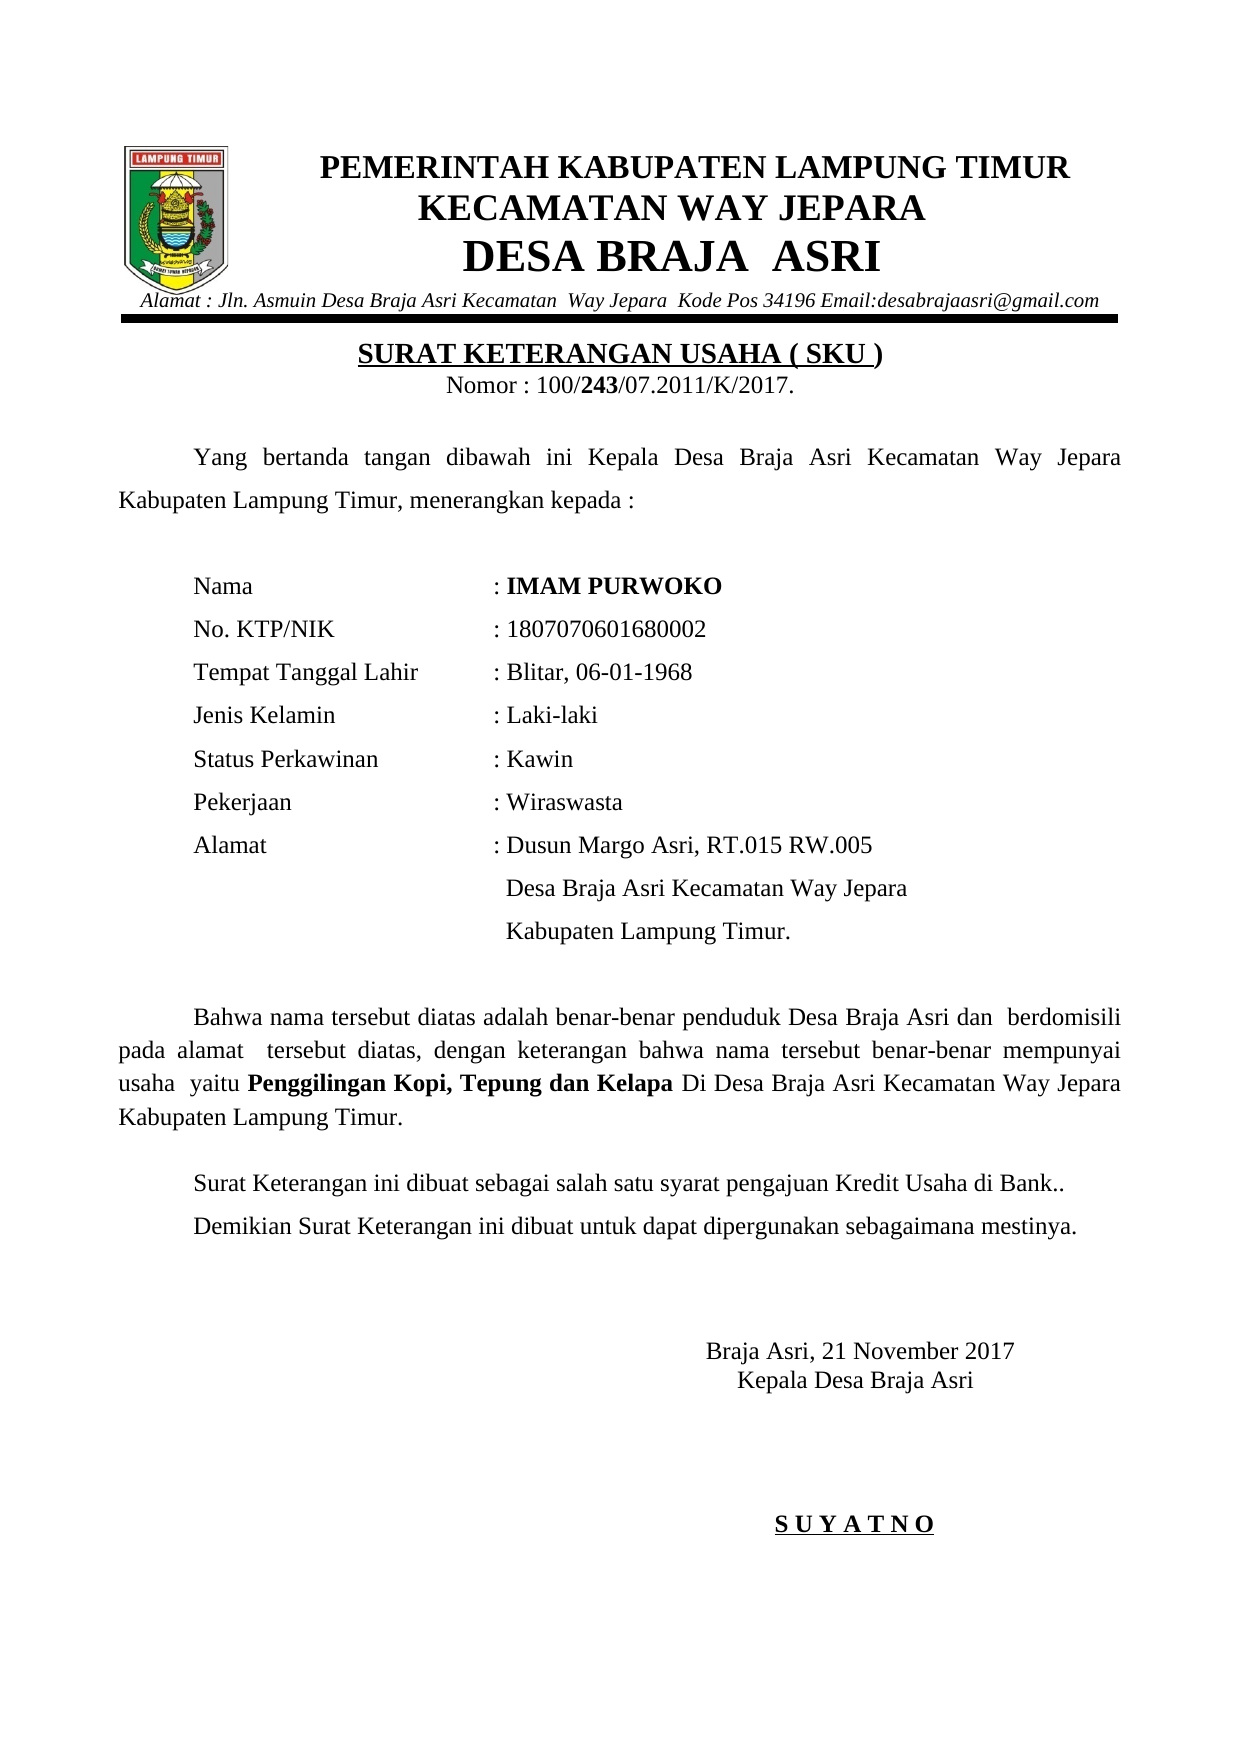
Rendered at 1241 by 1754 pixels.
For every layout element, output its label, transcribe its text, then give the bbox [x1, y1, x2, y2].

text PEMERINTAH KABUPATEN LAMPUNG TIMUR [222, 147, 1122, 185]
text Demikian Surat Keterangan ini dibuat untuk dapat dipergunakan sebagaimana mestinya. [118, 1211, 1122, 1239]
text S U Y A T N O [643, 1509, 1122, 1538]
text Alamat : Jln. Asmuin Desa Braja Asri Kecamatan Way Jepara Kode Pos 34196 Email:desabrajaasri@gmail.com [118, 288, 1122, 312]
text Yang bertanda tangan dibawah ini Kepala Desa Braja Asri Kecamatan Way Jepara Kabupaten Lampung Timur, menerangkan kepada : [118, 442, 1122, 514]
text Nama : IMAM PURWOKO [118, 571, 1122, 600]
text No. KTP/NIK : 1807070601680002 [118, 614, 1122, 643]
text Jenis Kelamin : Laki-laki [118, 701, 1122, 729]
text SURAT KETERANGAN USAHA ( SKU ) [118, 336, 1122, 370]
picture [124, 146, 229, 288]
text Kabupaten Lampung Timur. [118, 916, 1122, 945]
text Status Perkawinan : Kawin [118, 744, 1122, 772]
text Alamat : Dusun Margo Asri, RT.015 RW.005 [118, 830, 1122, 859]
text Tempat Tanggal Lahir : Blitar, 06-01-1968 [118, 657, 1122, 686]
text Kepala Desa Braja Asri [718, 1365, 1122, 1394]
text KECAMATAN WAY JEPARA [222, 185, 1122, 228]
text DESA BRAJA ASRI [222, 228, 1122, 281]
text Surat Keterangan ini dibuat sebagai salah satu syarat pengajuan Kredit Usaha di Bank.. [118, 1168, 1122, 1196]
text Pekerjaan : Wiraswasta [118, 787, 1122, 816]
text Braja Asri, 21 November 2017 [568, 1336, 1122, 1365]
text Desa Braja Asri Kecamatan Way Jepara [118, 873, 1122, 902]
text Nomor : 100/243/07.2011/K/2017. [118, 370, 1122, 399]
text Bahwa nama tersebut diatas adalah benar-benar penduduk Desa Braja Asri dan berdomisili pada alamat tersebut diatas, dengan keterangan bahwa nama tersebut benar-benar mempunyai usaha yaitu Penggilingan Kopi, Tepung dan Kelapa Di Desa Braja Asri Kecamatan Way Jepara Kabupaten Lampung Timur. [118, 1002, 1122, 1130]
